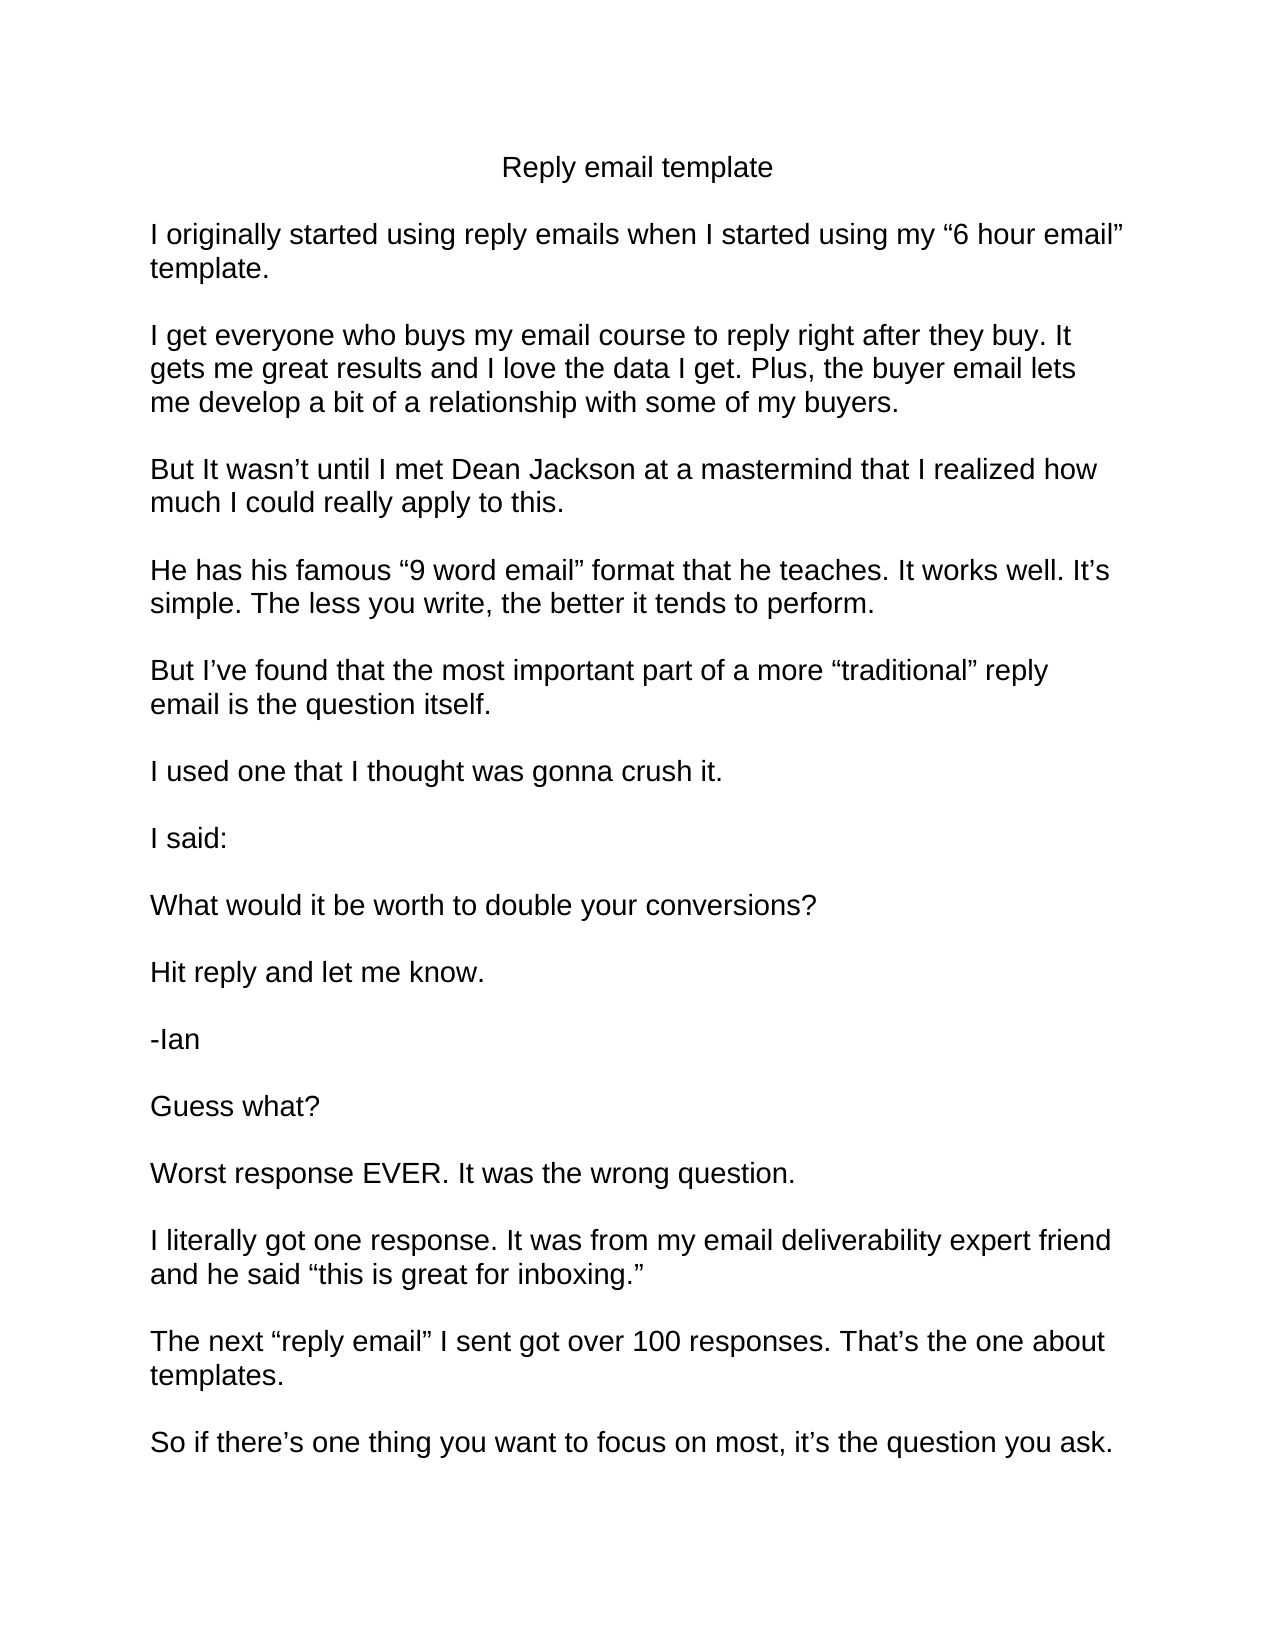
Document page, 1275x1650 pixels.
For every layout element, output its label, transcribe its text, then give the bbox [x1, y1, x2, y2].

text I get everyone who buys my email course to reply right after they buy. It gets me great results and I love the data I get. Plus, the buyer email lets me develop a bit of a relationship with some of my buyers. [150, 318, 1125, 418]
text Reply email template [150, 150, 1125, 183]
text But I’ve found that the most important part of a more “traditional” reply email is the question itself. [150, 653, 1125, 720]
text I originally started using reply emails when I started using my “6 hour email” template. [150, 217, 1125, 284]
text Hit reply and let me know. [150, 955, 1125, 988]
text Worst response EVER. It was the wrong question. [150, 1156, 1125, 1190]
text So if there’s one thing you want to focus on most, it’s the question you ask. [150, 1424, 1125, 1458]
text I said: [150, 821, 1125, 854]
text The next “reply email” I sent got over 100 responses. That’s the one about templates. [150, 1324, 1125, 1391]
text I literally got one response. It was from my email deliverability expert friend and he said “this is great for inboxing.” [150, 1223, 1125, 1290]
text Guess what? [150, 1089, 1125, 1123]
text I used one that I thought was gonna crush it. [150, 754, 1125, 787]
text But It wasn’t until I met Dean Jackson at a mastermind that I realized how much I could really apply to this. [150, 452, 1125, 519]
text He has his famous “9 word email” format that he teaches. It works well. It’s simple. The less you write, the better it tends to perform. [150, 552, 1125, 619]
text -Ian [150, 1022, 1125, 1056]
text What would it be worth to double your conversions? [150, 888, 1125, 921]
